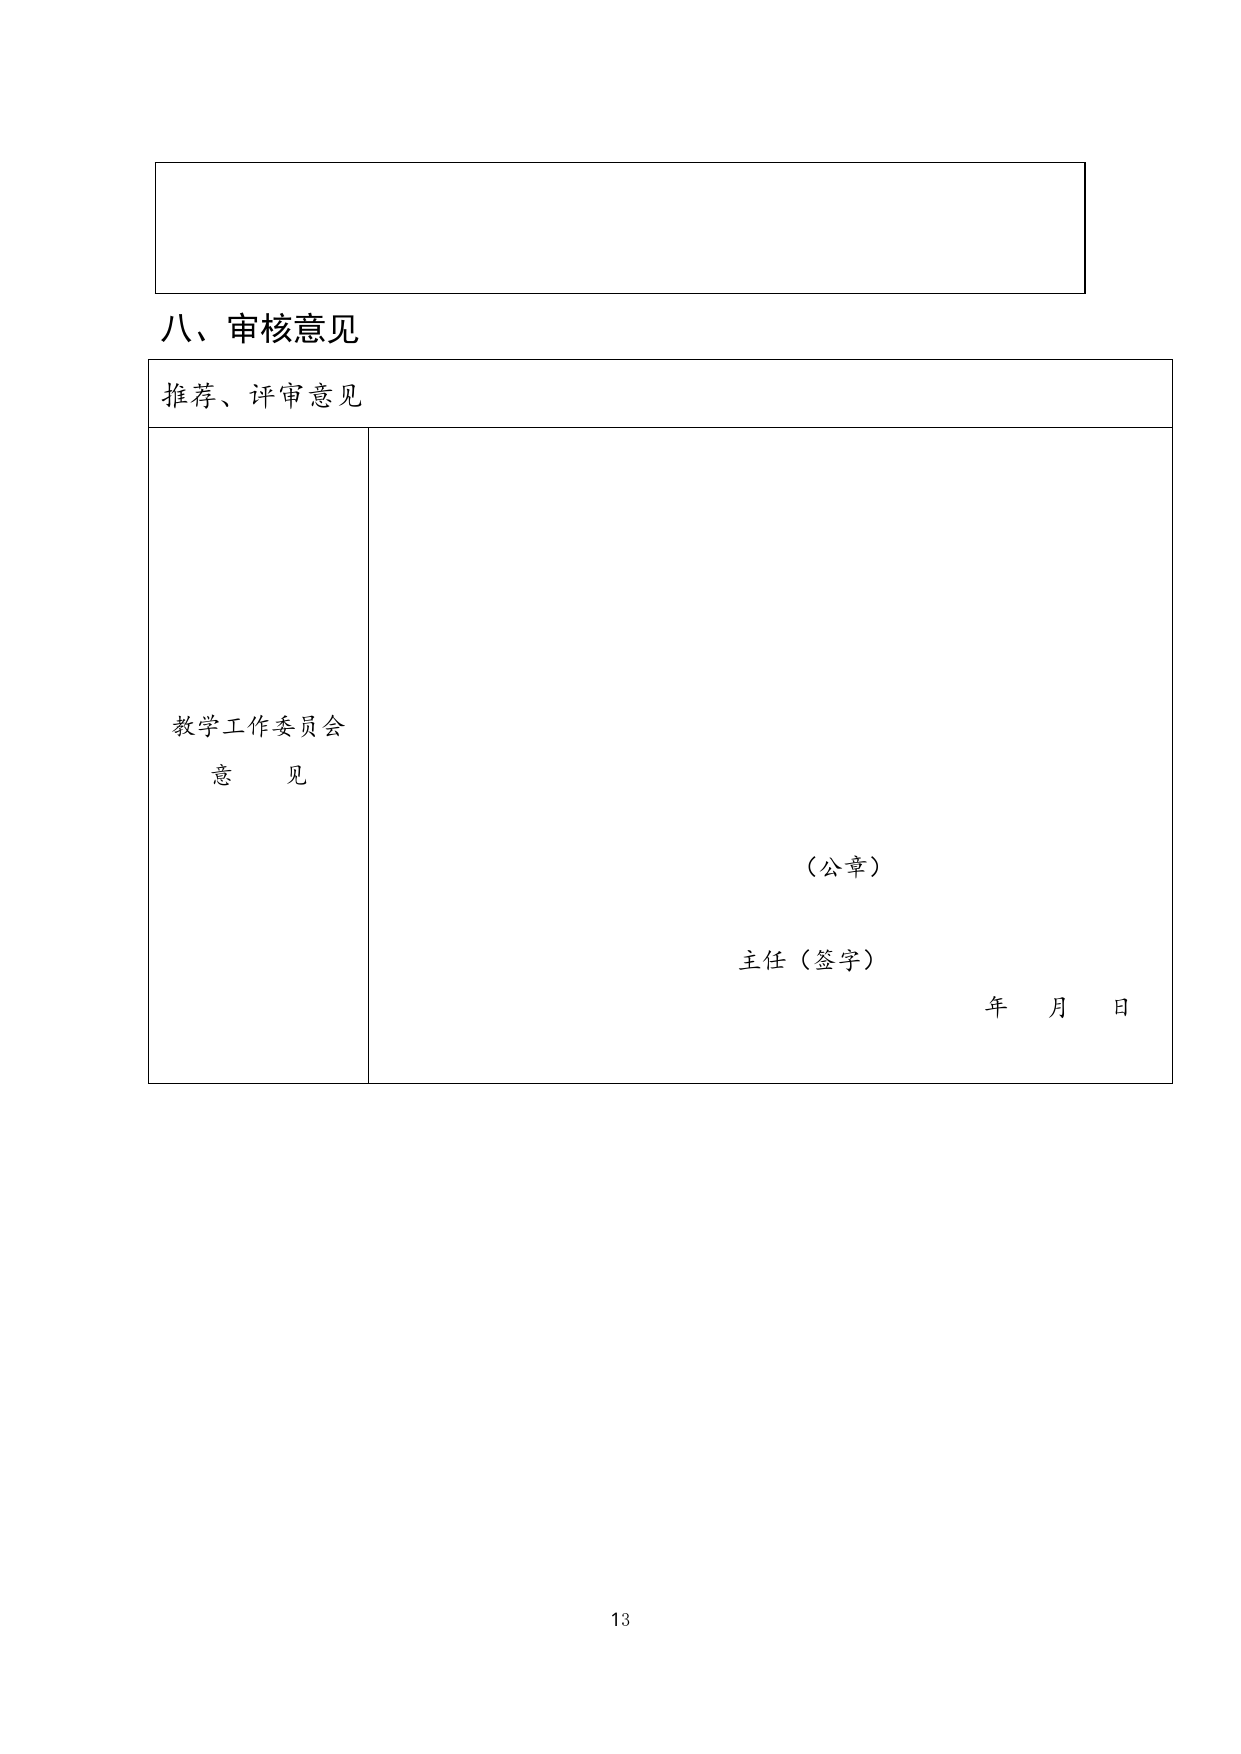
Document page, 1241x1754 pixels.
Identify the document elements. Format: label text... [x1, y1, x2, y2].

table_cell 教学工作委员会意 见 [149, 428, 368, 1083]
table_header 推荐、评审意见 [149, 360, 1172, 427]
text 八、审核意见 [159, 294, 1081, 359]
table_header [156, 163, 1084, 293]
table_cell （公章） 主任（签字） 年 月 日 [369, 428, 1172, 1083]
